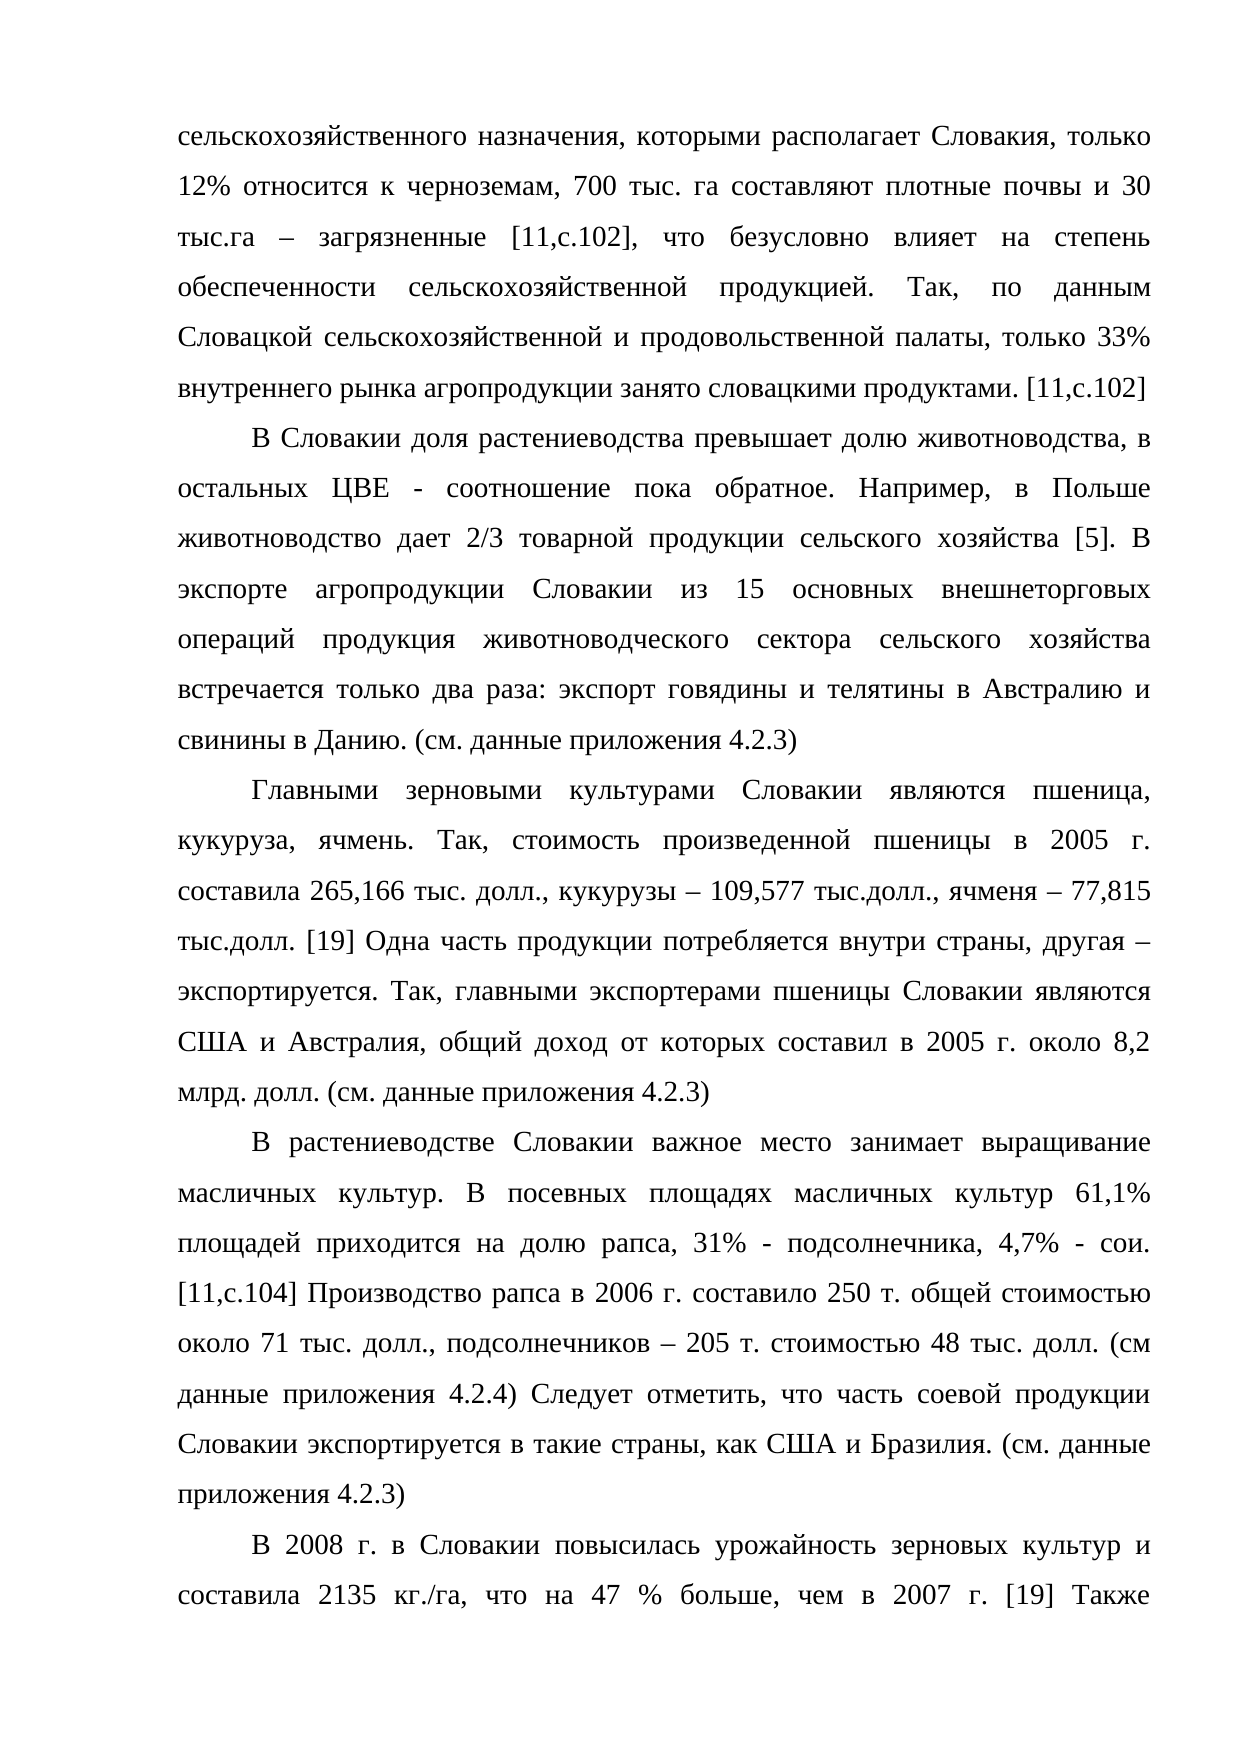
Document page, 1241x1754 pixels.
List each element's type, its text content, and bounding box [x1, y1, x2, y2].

text В растениеводстве Словакии важное место занимает выращивание масличных культур. В посевных площадях масличных культур 61,1% площадей приходится на долю рапса, 31% - подсолнечника, 4,7% - сои. [11,c.104] Производство рапса в 2006 г. составило 250 т. общей стоимостью около 71 тыс. долл., подсолнечников – 205 т. стоимостью 48 тыс. долл. (см данные приложения 4.2.4) Следует отметить, что часть соевой продукции Словакии экспортируется в такие страны, как США и Бразилия. (см. данные приложения 4.2.3) [177, 1124, 1152, 1510]
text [177, 118, 1152, 403]
text В Словакии доля растениеводства превышает долю животноводства, в остальных ЦВЕ - соотношение пока обратное. Например, в Польше животноводство дает 2/3 товарной продукции сельского хозяйства [5]. В экспорте агропродукции Словакии из 15 основных внешнеторговых операций продукция животноводческого сектора сельского хозяйства встречается только два раза: экспорт говядины и телятины в Австралию и свинины в Данию. (см. данные приложения 4.2.3) [177, 420, 1152, 755]
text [177, 1527, 1152, 1611]
text Главными зерновыми культурами Словакии являются пшеница, кукуруза, ячмень. Так, стоимость произведенной пшеницы в 2005 г. составила 265,166 тыс. долл., кукурузы – 109,577 тыс.долл., ячменя – 77,815 тыс.долл. [19] Одна часть продукции потребляется внутри страны, другая – экспортируется. Так, главными экспортерами пшеницы Словакии являются США и Австралия, общий доход от которых составил в 2005 г. около 8,2 млрд. долл. (см. данные приложения 4.2.3) [177, 772, 1152, 1108]
